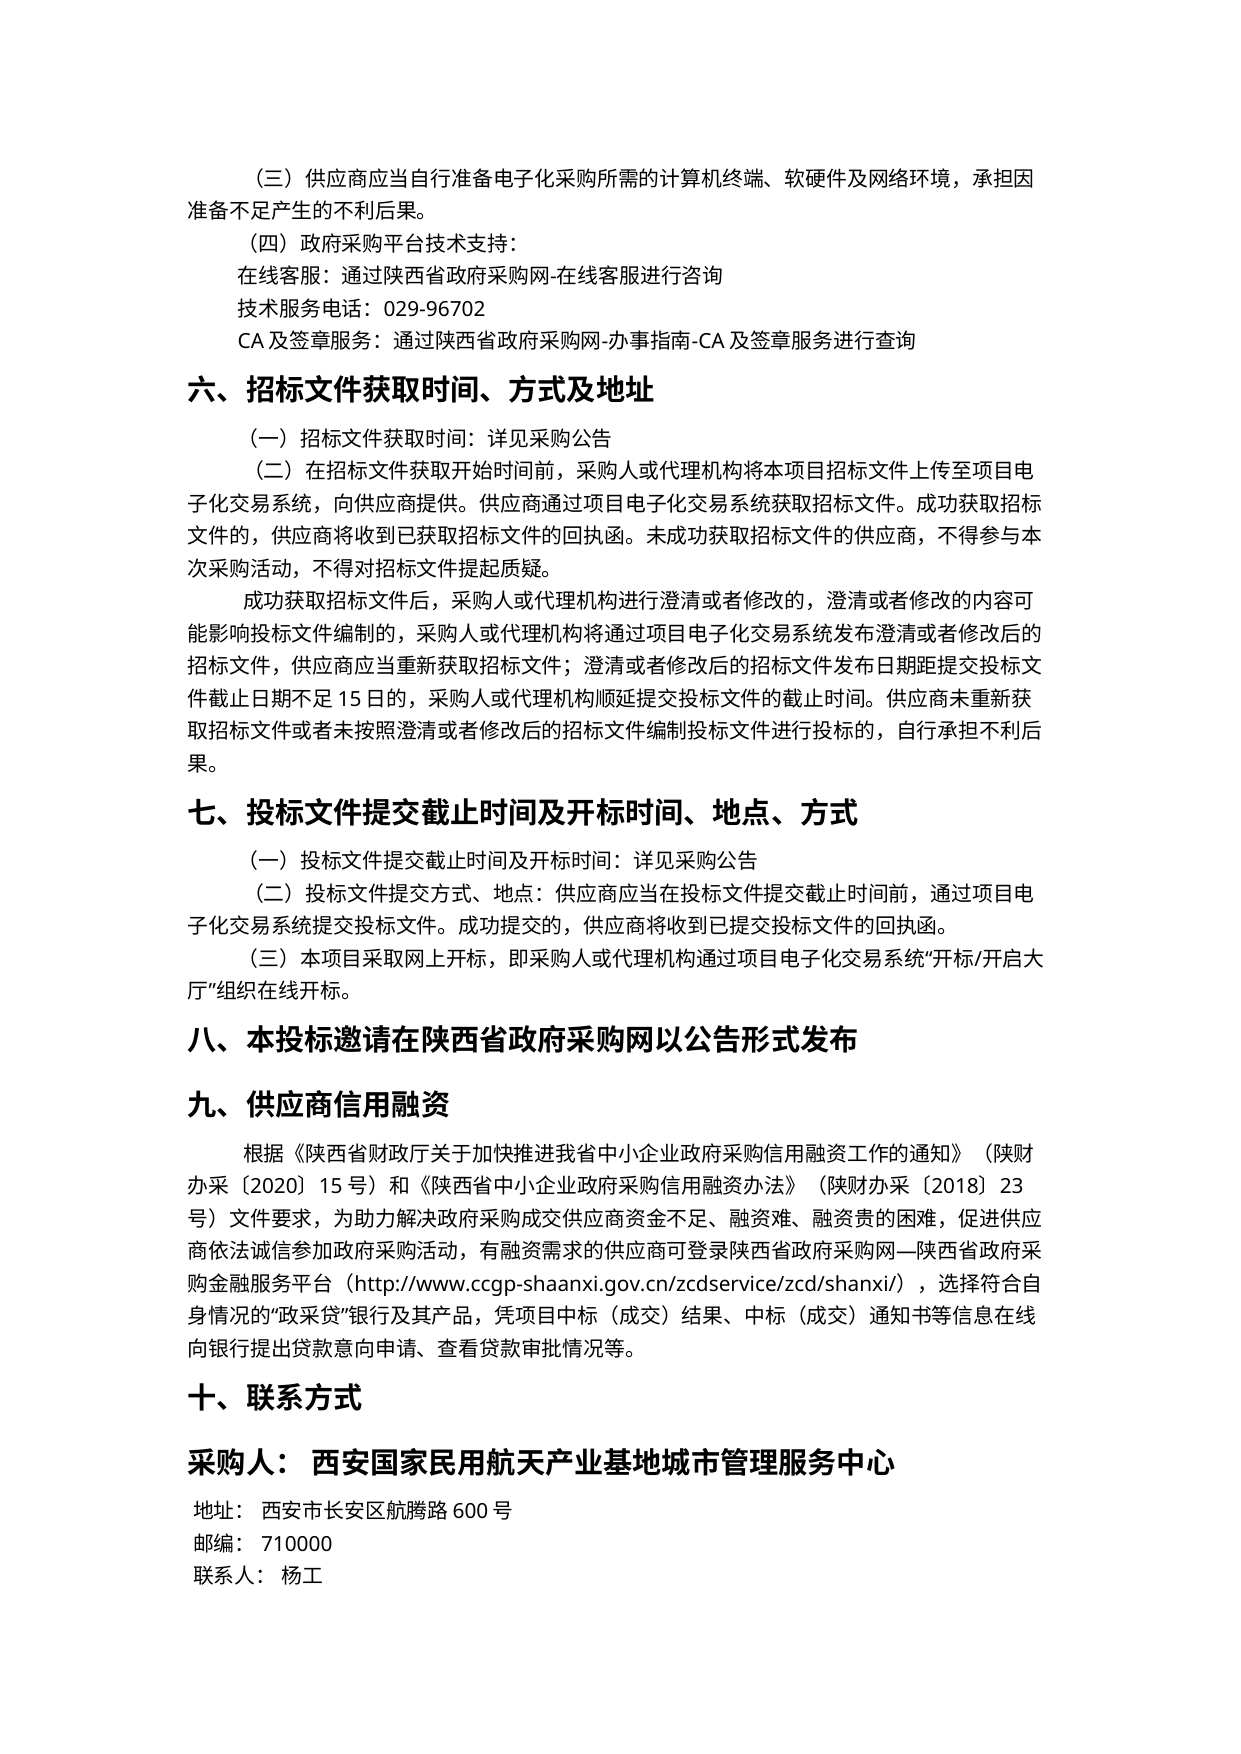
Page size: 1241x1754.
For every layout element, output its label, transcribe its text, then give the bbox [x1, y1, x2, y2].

text （二）在招标文件获取开始时间前，采购人或代理机构将本项目招标文件上传至项目电子化交易系统，向供应商提供。供应商通过项目电子化交易系统获取招标文件。成功获取招标文件的，供应商将收到已获取招标文件的回执函。未成功获取招标文件的供应商，不得参与本次采购活动，不得对招标文件提起质疑。 [187, 454, 1053, 584]
text 九、供应商信用融资 [187, 1072, 1053, 1137]
text （三）供应商应当自行准备电子化采购所需的计算机终端、软硬件及网络环境，承担因准备不足产生的不利后果。 [187, 162, 1053, 227]
text 七、投标文件提交截止时间及开标时间、地点、方式 [187, 779, 1053, 844]
text （二）投标文件提交方式、地点：供应商应当在投标文件提交截止时间前，通过项目电子化交易系统提交投标文件。成功提交的，供应商将收到已提交投标文件的回执函。 [187, 877, 1053, 942]
text （一）投标文件提交截止时间及开标时间：详见采购公告 [187, 844, 1053, 877]
text 成功获取招标文件后，采购人或代理机构进行澄清或者修改的，澄清或者修改的内容可能影响投标文件编制的，采购人或代理机构将通过项目电子化交易系统发布澄清或者修改后的招标文件，供应商应当重新获取招标文件；澄清或者修改后的招标文件发布日期距提交投标文件截止日期不足15日的，采购人或代理机构顺延提交投标文件的截止时间。供应商未重新获取招标文件或者未按照澄清或者修改后的招标文件编制投标文件进行投标的，自行承担不利后果。 [187, 584, 1053, 779]
text 地址： 西安市长安区航腾路600号 [187, 1494, 1053, 1527]
text 八、本投标邀请在陕西省政府采购网以公告形式发布 [187, 1007, 1053, 1072]
text （四）政府采购平台技术支持： [187, 227, 1053, 259]
text CA及签章服务：通过陕西省政府采购网-办事指南-CA及签章服务进行查询 [187, 324, 1053, 357]
text 六、招标文件获取时间、方式及地址 [187, 357, 1053, 422]
text 技术服务电话：029-96702 [187, 292, 1053, 324]
text 在线客服：通过陕西省政府采购网-在线客服进行咨询 [187, 259, 1053, 292]
text （三）本项目采取网上开标，即采购人或代理机构通过项目电子化交易系统“开标/开启大厅”组织在线开标。 [187, 942, 1053, 1007]
text 采购人： 西安国家民用航天产业基地城市管理服务中心 [187, 1429, 1053, 1494]
text 根据《陕西省财政厅关于加快推进我省中小企业政府采购信用融资工作的通知》（陕财办采〔2020〕15 号）和《陕西省中小企业政府采购信用融资办法》（陕财办采〔2018〕23 号）文件要求，为助力解决政府采购成交供应商资金不足、融资难、融资贵的困难，促进供应商依法诚信参加政府采购活动，有融资需求的供应商可登录陕西省政府采购网—陕西省政府采购金融服务平台（http://www.ccgp-shaanxi.gov.cn/zcdservice/zcd/shanxi/），选择符合自身情况的“政采贷”银行及其产品，凭项目中标（成交）结果、中标（成交）通知书等信息在线向银行提出贷款意向申请、查看贷款审批情况等。 [187, 1137, 1053, 1364]
text 十、联系方式 [187, 1364, 1053, 1429]
text （一）招标文件获取时间：详见采购公告 [187, 422, 1053, 454]
text 联系人： 杨工 [187, 1559, 1053, 1592]
text 邮编： 710000 [187, 1527, 1053, 1559]
